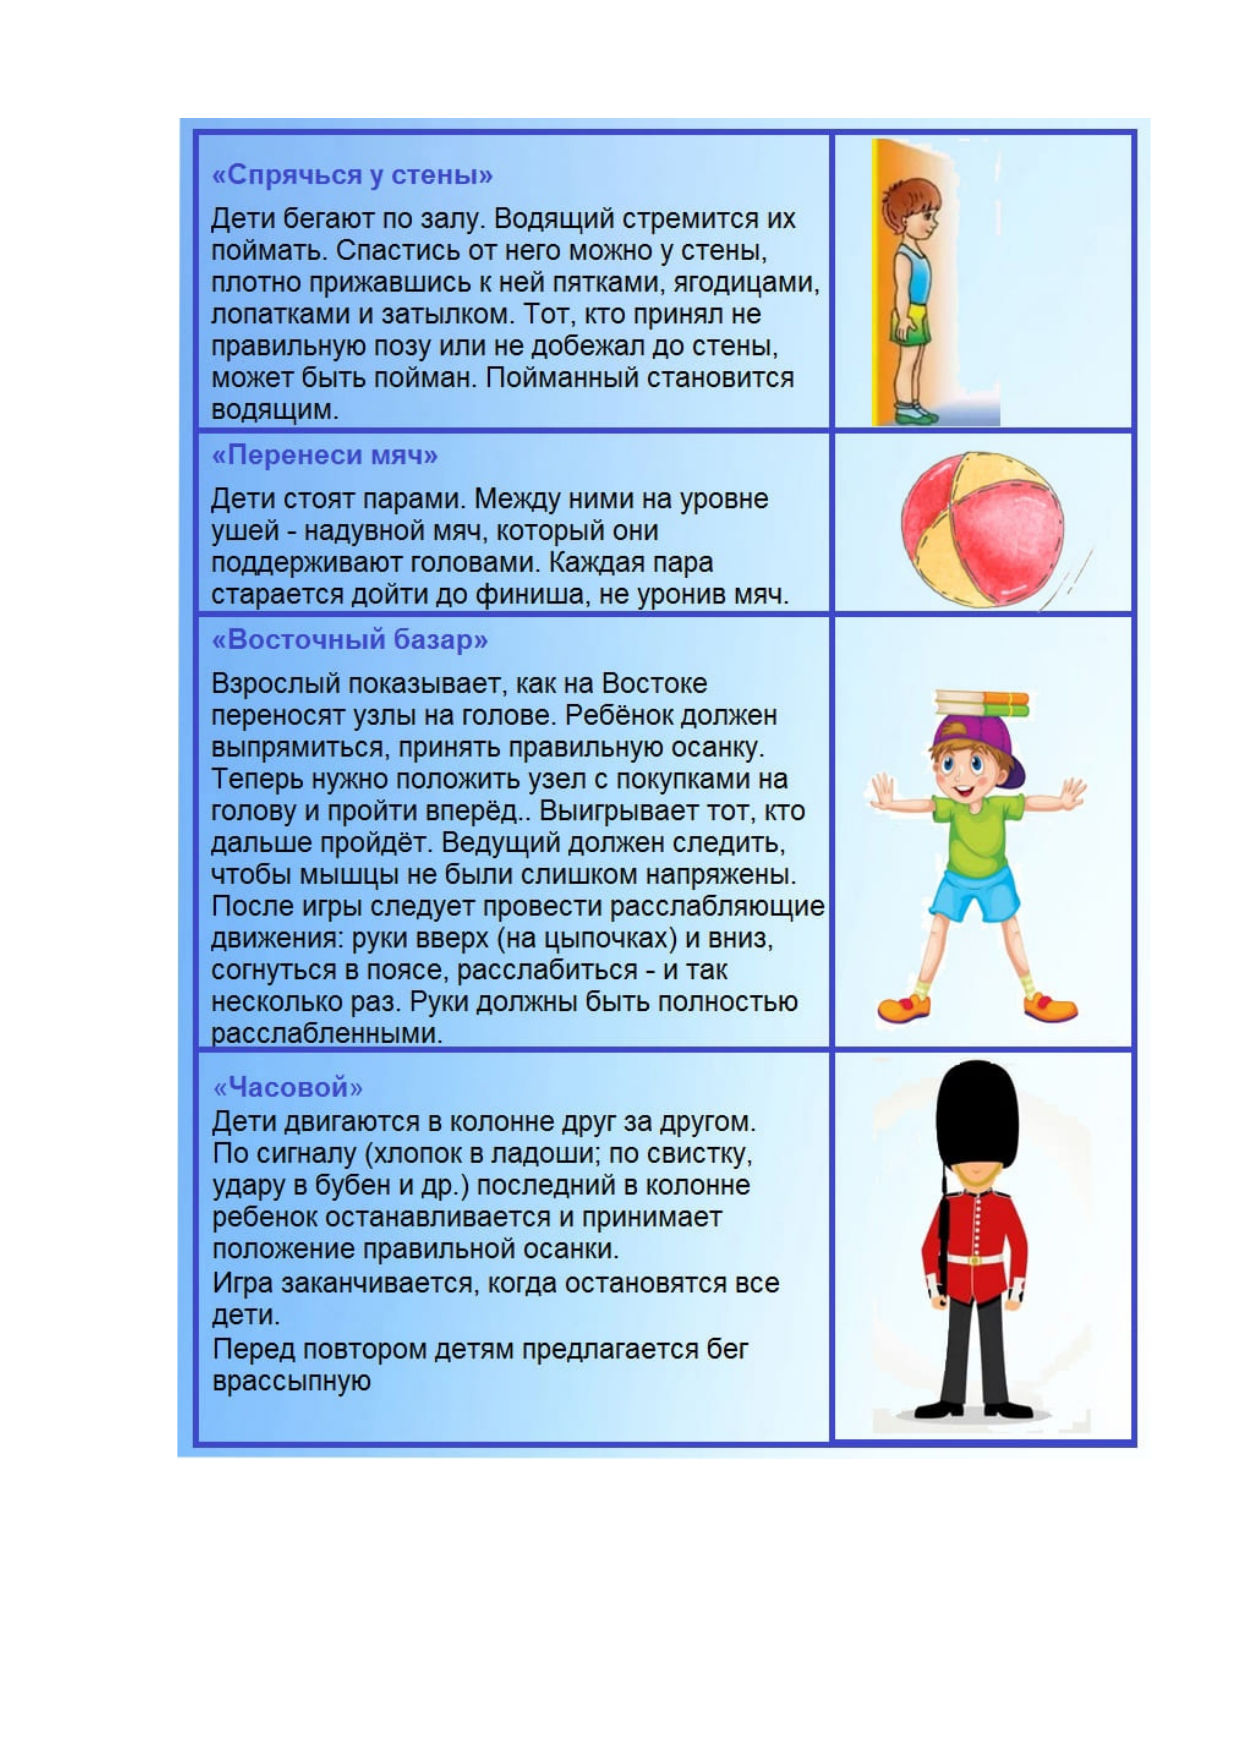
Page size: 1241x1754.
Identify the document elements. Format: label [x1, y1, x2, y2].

picture [177, 118, 1151, 1459]
